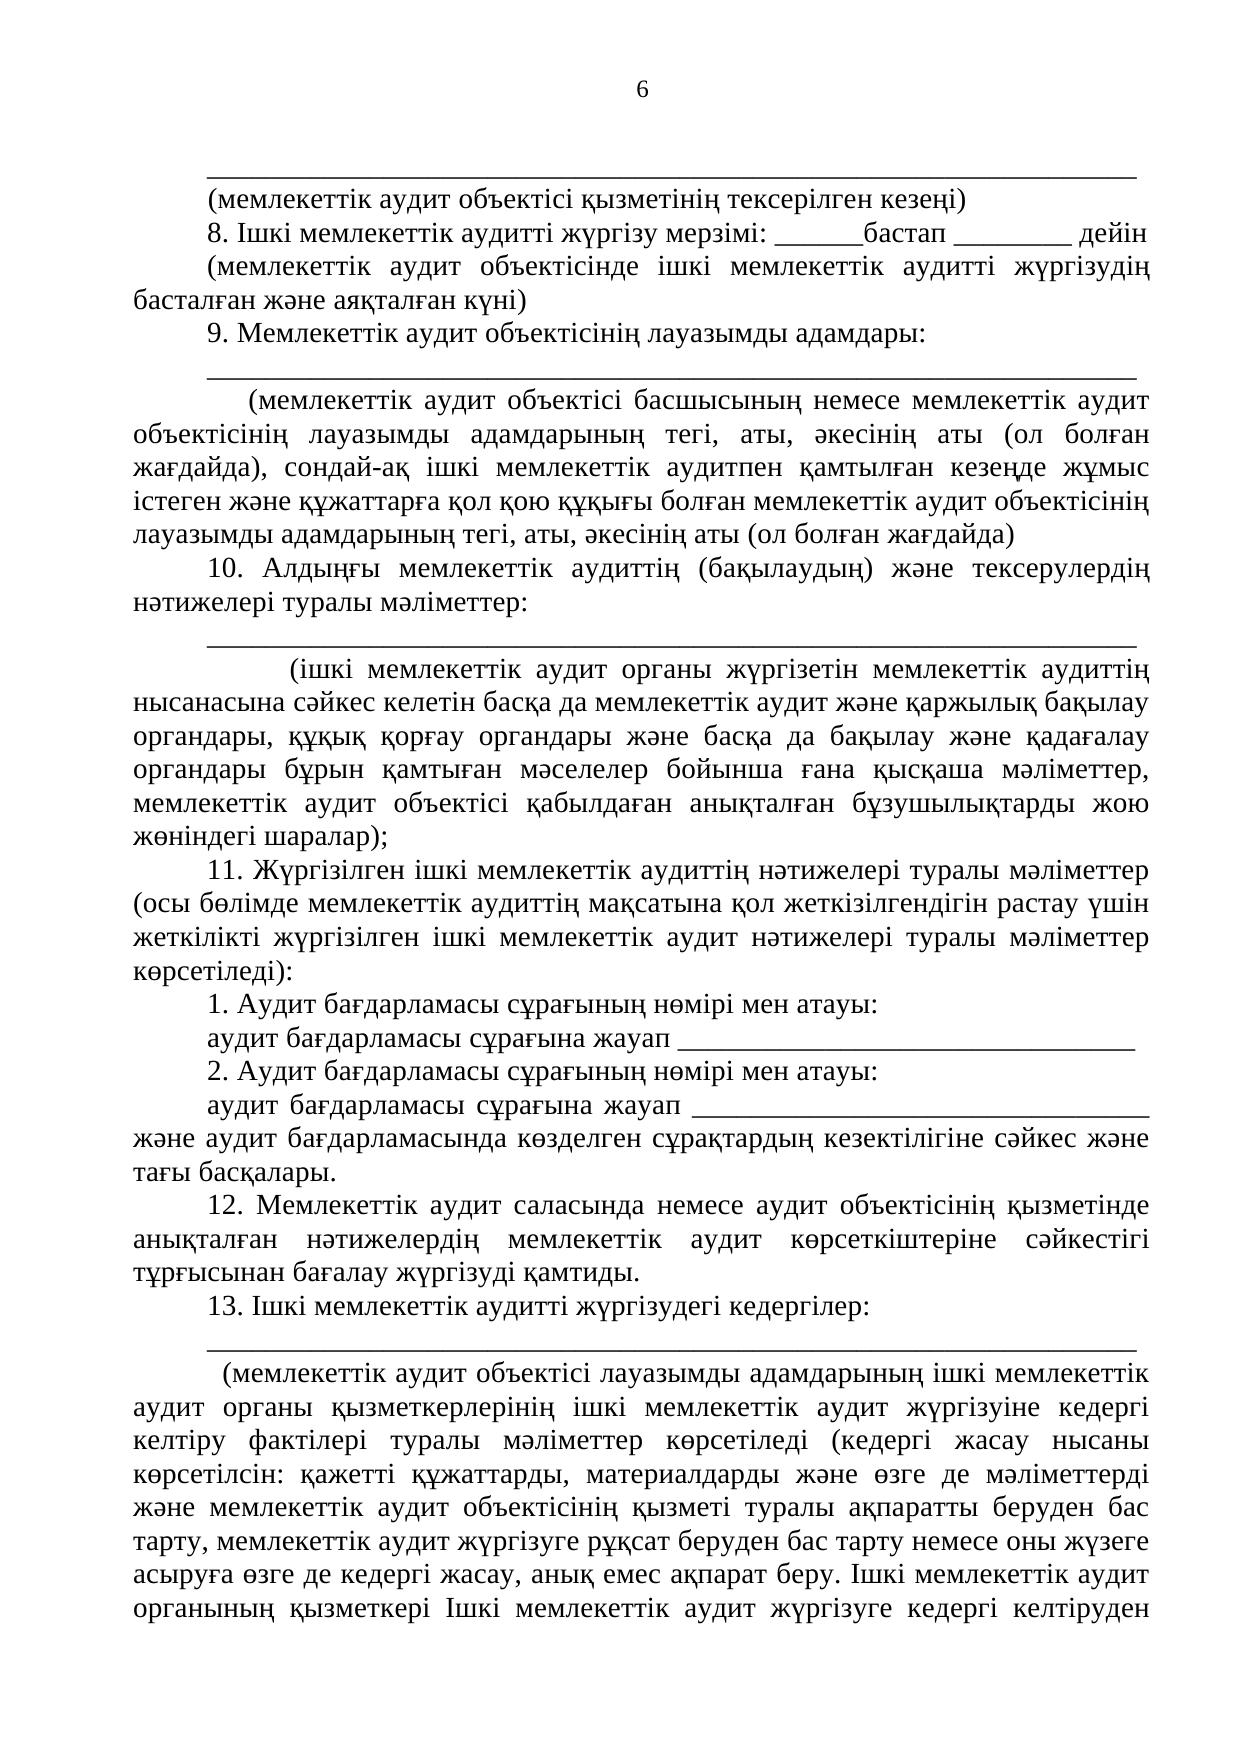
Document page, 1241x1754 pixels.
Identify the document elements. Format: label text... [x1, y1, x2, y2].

text 13. Ішкі мемлекеттік аудитті жүргізудегі кедергілер: [133, 1288, 1152, 1322]
text 1. Аудит бағдарламасы сұрағының нөмірі мен атауы: [133, 986, 1152, 1020]
text 11. Жүргізілген ішкі мемлекеттік аудиттің нәтижелері туралы мәліметтер (осы бөлімде мемлекеттік аудиттің мақсатына қол жеткізілгендігін растау үшін жеткілікті жүргізілген ішкі мемлекеттік аудит нәтижелері туралы мәліметтер көрсетіледі): [133, 852, 1152, 986]
text 9. Мемлекеттік аудит объектісінің лауазымды адамдары: [133, 315, 1152, 349]
text 12. Мемлекеттік аудит саласында немесе аудит объектісінің қызметінде анықталған нәтижелердің мемлекеттік аудит көрсеткіштеріне сәйкестігі тұрғысынан бағалау жүргізуді қамтиды. [133, 1187, 1152, 1288]
text _______________________________________________________________ (мемлекеттік аудит объектісі басшысының немесе мемлекеттік аудит объектісінің лауазымды адамдарының тегі, аты, әкесінің аты (ол болған жағдайда), сондай-ақ ішкі мемлекеттік аудитпен қамтылған кезеңде жұмыс істеген және құжаттарға қол қою құқығы болған мемлекеттік аудит объектісінің лауазымды адамдарының тегі, аты, әкесінің аты (ол болған жағдайда) [133, 349, 1152, 550]
text 2. Аудит бағдарламасы сұрағының нөмірі мен атауы: [133, 1053, 1152, 1087]
text аудит бағдарламасы сұрағына жауап _______________________________ [133, 1020, 1152, 1053]
text аудит бағдарламасы сұрағына жауап _______________________________ және аудит бағдарламасында көзделген сұрақтардың кезектілігіне сәйкес және тағы басқалары. [133, 1087, 1152, 1187]
text (мемлекеттік аудит объектісінде ішкі мемлекеттік аудитті жүргізудің басталған және аяқталған күні) [133, 248, 1152, 315]
text _______________________________________________________________ (ішкі мемлекеттік аудит органы жүргізетін мемлекеттік аудиттің нысанасына сәйкес келетін басқа да мемлекеттік аудит және қаржылық бақылау органдары, құқық қорғау органдары және басқа да бақылау және қадағалау органдары бұрын қамтыған мәселелер бойынша ғана қысқаша мәліметтер, мемлекеттік аудит объектісі қабылдаған анықталған бұзушылықтарды жою жөніндегі шаралар); [133, 617, 1152, 852]
text _______________________________________________________________ (мемлекеттік аудит объектісі қызметінің тексерілген кезеңі) [133, 148, 1152, 215]
text 8. Ішкі мемлекеттік аудитті жүргізу мерзімі: ______бастап ________ дейін [133, 215, 1152, 248]
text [133, 1322, 1152, 1623]
text 10. Алдыңғы мемлекеттік аудиттің (бақылаудың) және тексерулердің нәтижелері туралы мәліметтер: [133, 550, 1152, 617]
